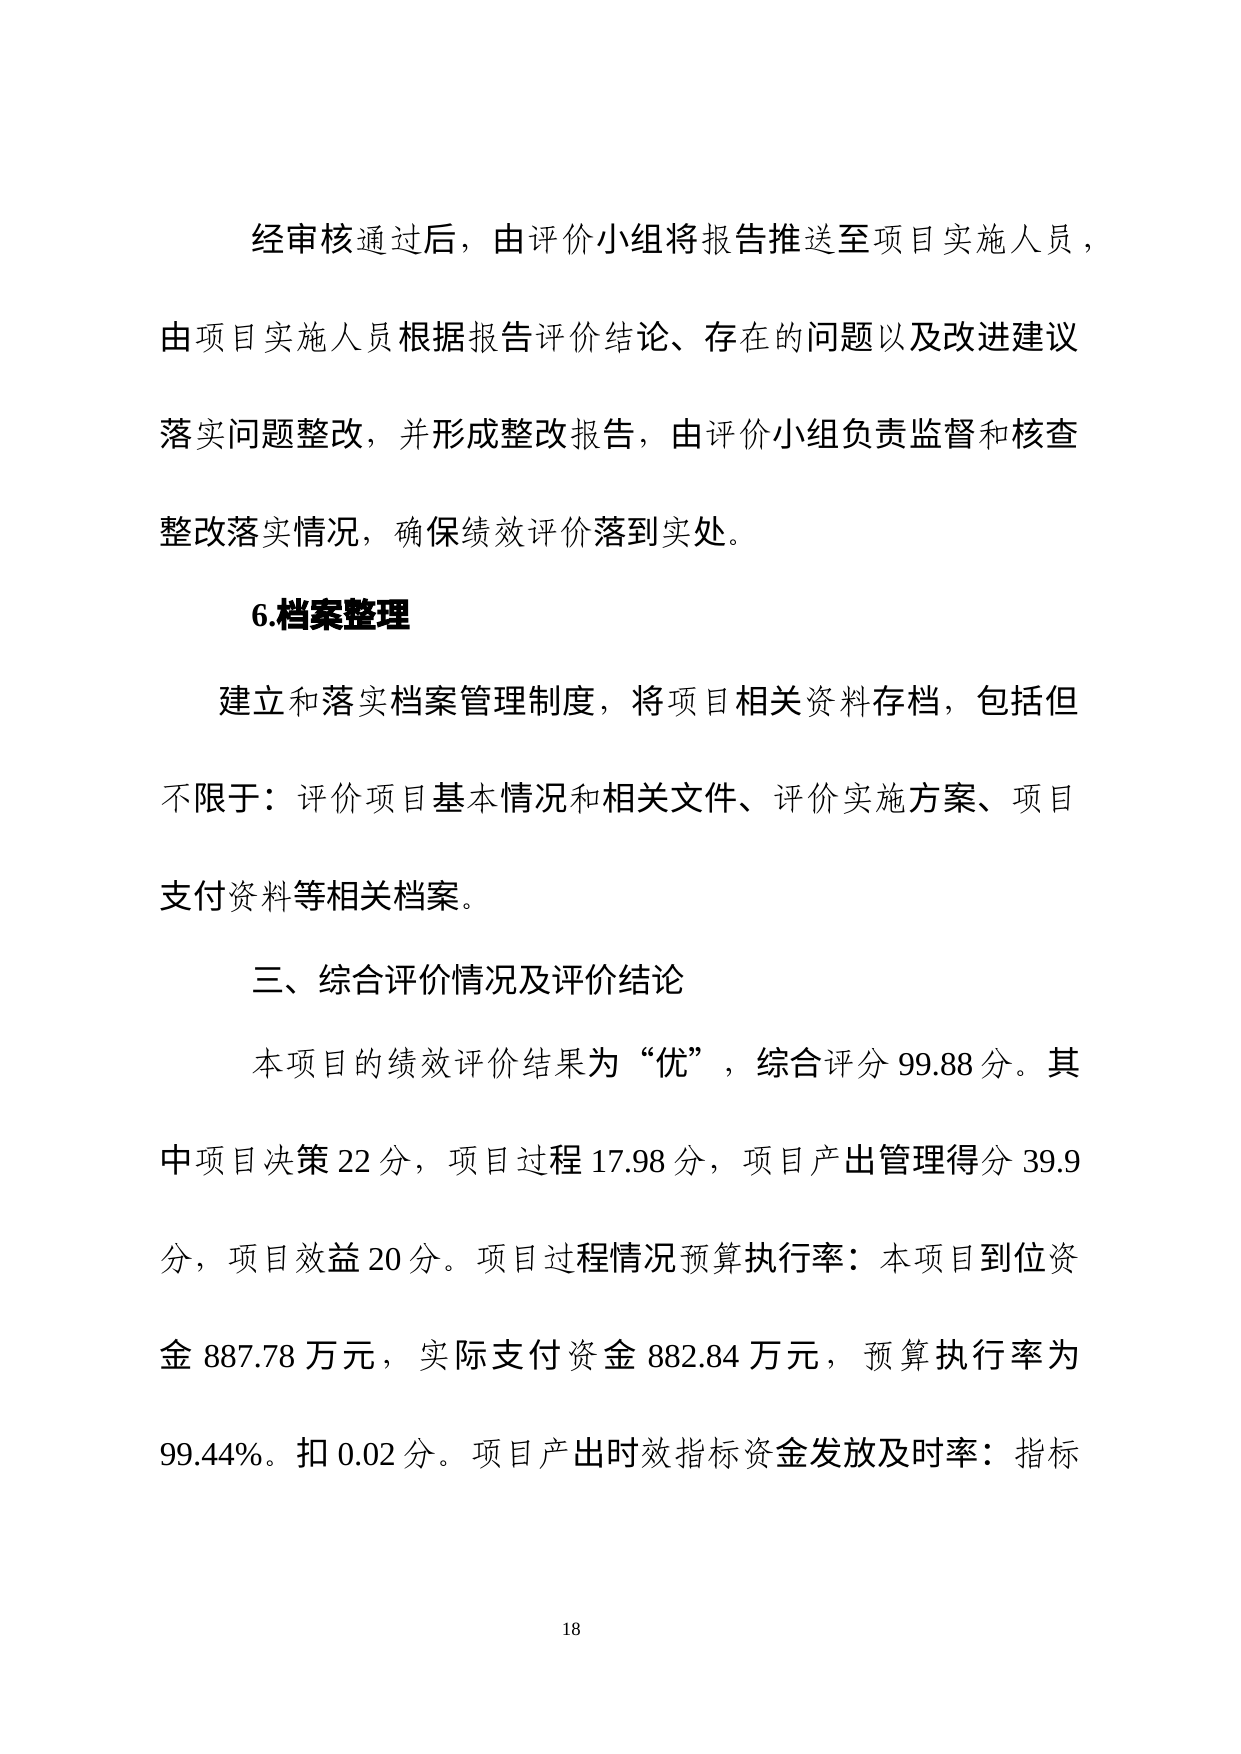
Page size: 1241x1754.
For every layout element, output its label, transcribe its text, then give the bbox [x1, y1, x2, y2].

text 建立和落实档案管理制度，将项目相关资料存档，包括但不限于：评价项目基本情况和相关文件、评价实施方案、项目支付资料等相关档案。 [159, 666, 1081, 926]
text 6.档案整理 [159, 581, 1081, 646]
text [159, 1029, 1081, 1484]
subtitle 三、综合评价情况及评价结论 [159, 945, 1081, 1010]
text 经审核通过后，由评价小组将报告推送至项目实施人员，由项目实施人员根据报告评价结论、存在的问题以及改进建议落实问题整改，并形成整改报告，由评价小组负责监督和核查整改落实情况，确保绩效评价落到实处。 [159, 205, 1081, 562]
